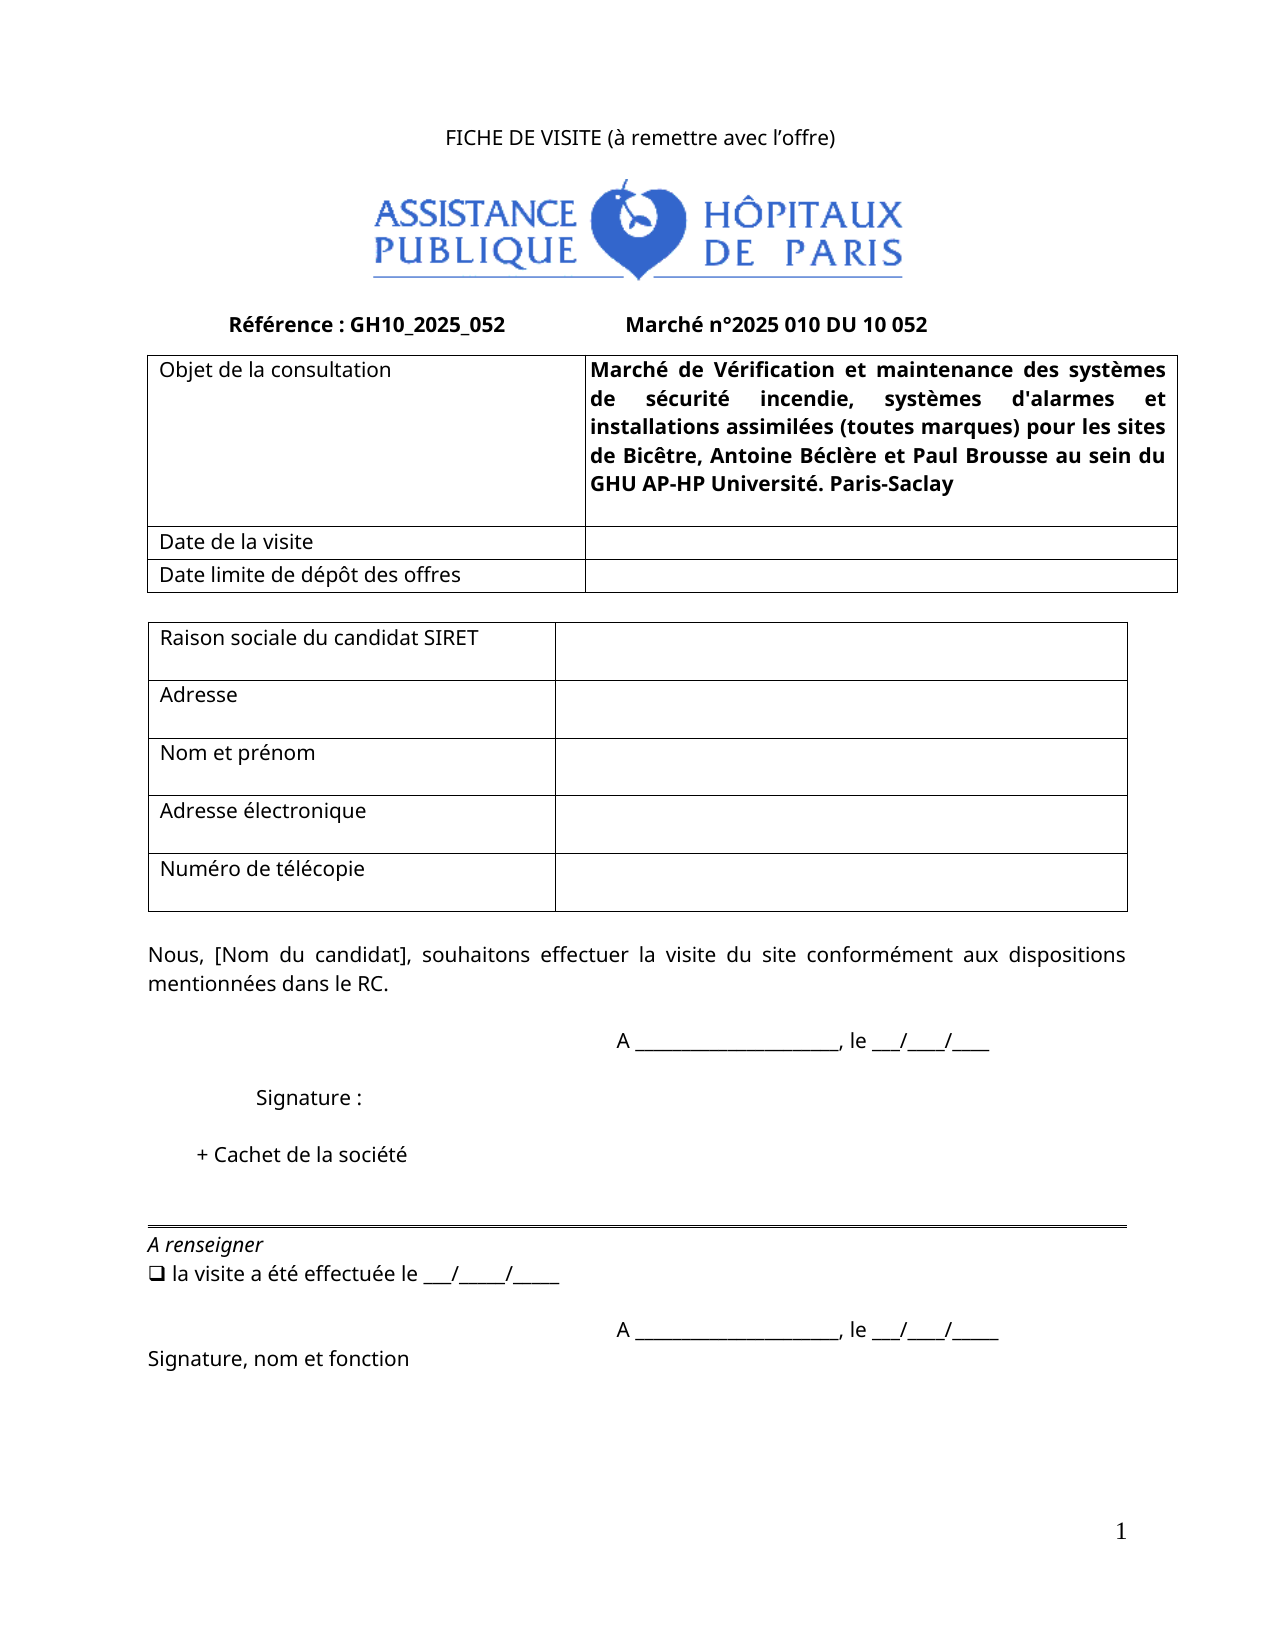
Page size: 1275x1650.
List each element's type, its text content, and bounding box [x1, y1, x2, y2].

table_cell Date limite de dépôt des offres [148, 560, 585, 592]
table_header Marché n°2025 010 DU 10 052 [586, 310, 1151, 354]
text Signature, nom et fonction [148, 1344, 1127, 1372]
text A ______________________, le ___/____/____ [148, 1026, 1127, 1054]
table_cell Date de la visite [148, 527, 585, 559]
table_cell [556, 681, 1127, 737]
table_cell Adresse [149, 681, 555, 737]
table_cell [586, 527, 1177, 559]
table_header Référence : GH10_2025_052 [148, 310, 586, 354]
table_cell [586, 560, 1177, 592]
text Signature : [148, 1083, 1127, 1111]
table_cell [556, 739, 1127, 795]
text FICHE DE VISITE (à remettre avec l’offre) [148, 123, 1127, 151]
table_cell Nom et prénom [149, 739, 555, 795]
text A renseigner [148, 1228, 1127, 1259]
text la visite a été effectuée le ___/_____/_____ [148, 1259, 1127, 1287]
table_cell Adresse électronique [149, 796, 555, 853]
table_header Raison sociale du candidat SIRET [149, 623, 555, 679]
table_cell Numéro de télécopie [149, 854, 555, 911]
table_cell Objet de la consultation [148, 356, 585, 526]
text A ______________________, le ___/____/_____ [148, 1316, 1127, 1344]
picture [372, 179, 903, 282]
table_header [556, 623, 1127, 679]
text Nous, [Nom du candidat], souhaitons effectuer la visite du site conformément aux dispositions mentionnées dans le RC. [148, 941, 1127, 997]
table_cell Marché de Vérification et maintenance des systèmes de sécurité incendie, systèmes d'alarmes et installations assimilées (toutes marques) pour les sites de Bicêtre, Antoine Béclère et Paul Brousse au sein du GHU AP-HP Université. Paris-Saclay [586, 356, 1177, 526]
table_cell [556, 796, 1127, 853]
text + Cachet de la société [148, 1140, 1127, 1168]
table_cell [556, 854, 1127, 911]
